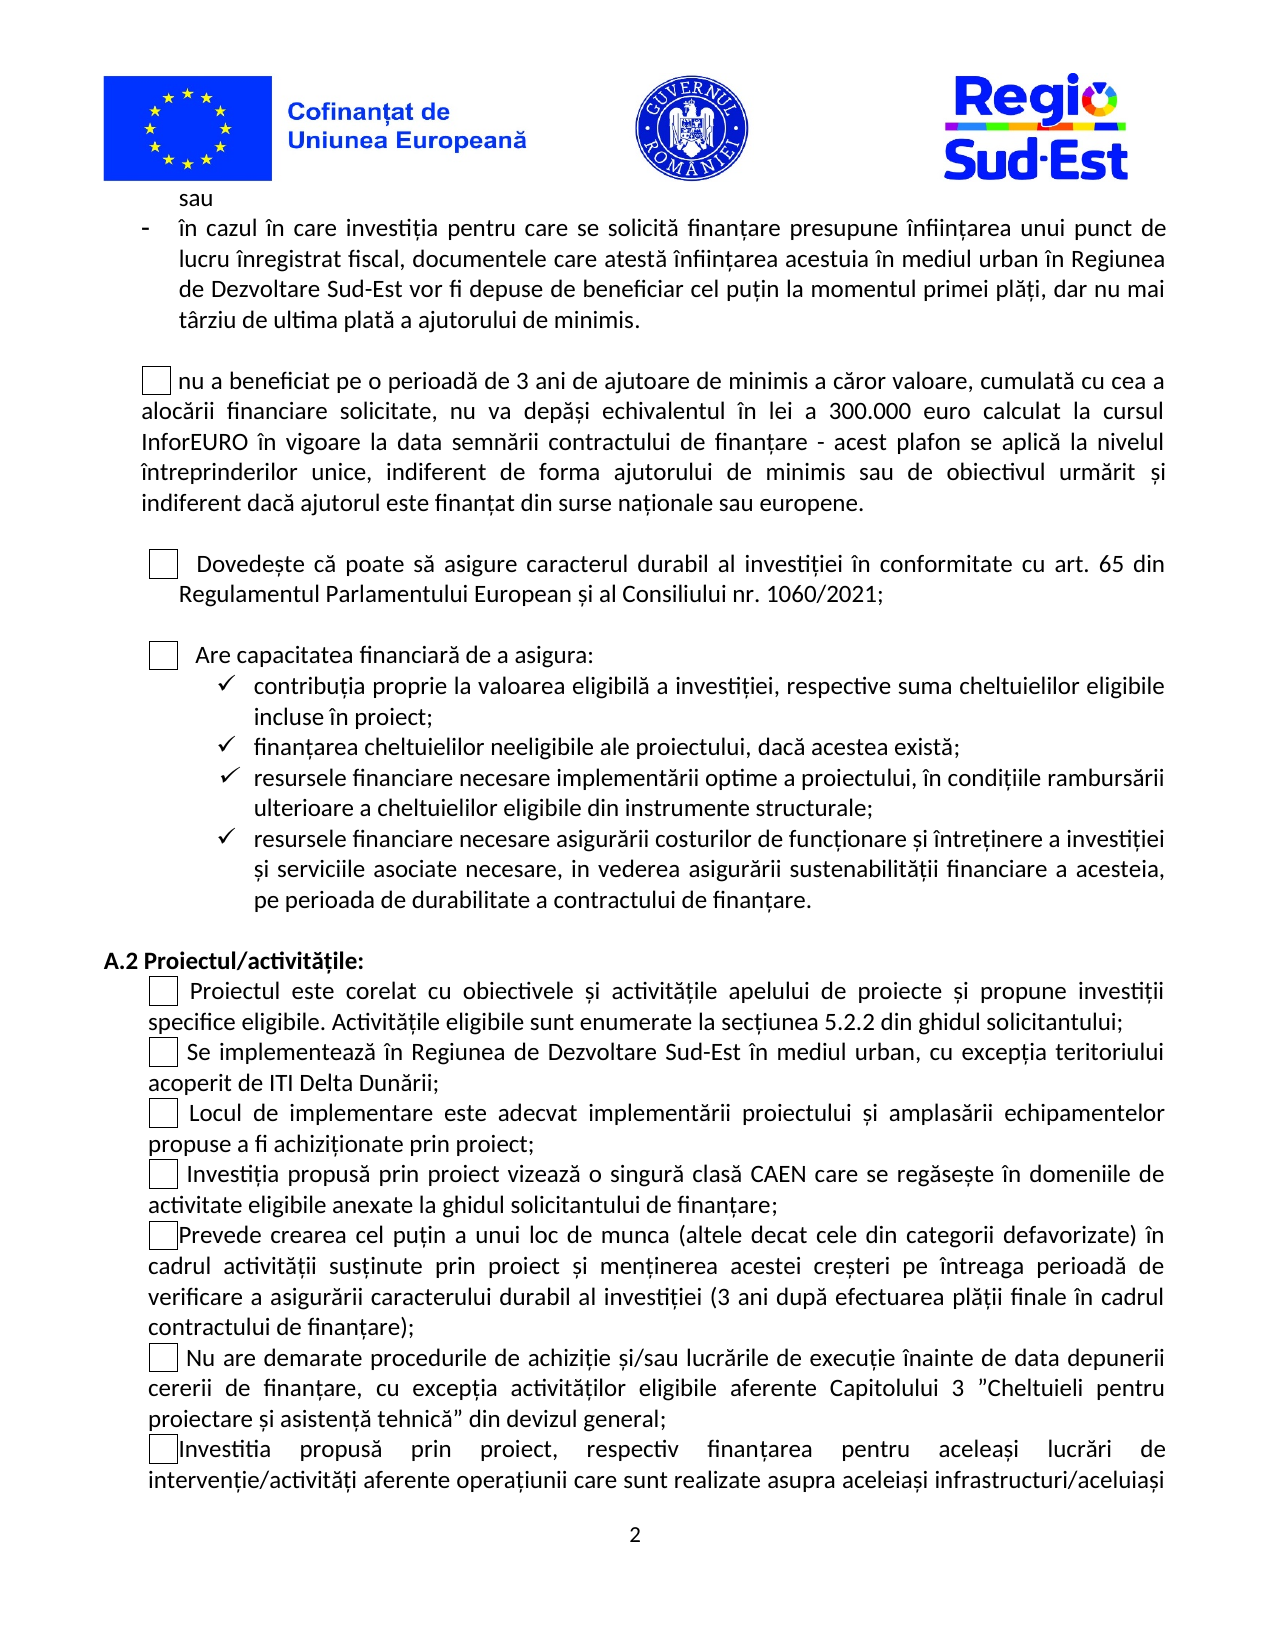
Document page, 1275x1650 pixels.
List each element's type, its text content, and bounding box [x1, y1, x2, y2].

list Investiția propusă prin proiect vizează o singură clasă CAEN care se regăsește în domeniile de activitate eligibile anexate la ghidul solicitantului de finanțare; [148, 1158, 1167, 1219]
list Proiectul este corelat cu obiectivele și activitățile apelului de proiecte și propune investiții specifice eligibile. Activitățile eligibile sunt enumerate la secțiunea 5.2.2 din ghidul solicitantului; [148, 975, 1167, 1036]
list contribuția proprie la valoarea eligibilă a investiției, respective suma cheltuielilor eligibile incluse în proiect; [216, 670, 1167, 731]
list sau [178, 182, 1167, 212]
picture [103, 73, 1128, 182]
list nu a beneficiat pe o perioadă de 3 ani de ajutoare de minimis a căror valoare, cumulată cu cea a alocării financiare solicitate, nu va depăși echivalentul în lei a 300.000 euro calculat la cursul InforEURO în vigoare la data semnării contractului de finanțare - acest plafon se aplică la nivelul întreprinderilor unice, indiferent de forma ajutorului de minimis sau de obiectivul urmărit şi indiferent dacă ajutorul este finanțat din surse naționale sau europene. [141, 365, 1167, 518]
list Dovedește că poate să asigure caracterul durabil al investiției în conformitate cu art. 65 din Regulamentul Parlamentului European şi al Consiliului nr. 1060/2021; [148, 548, 1167, 609]
list resursele financiare necesare implementării optime a proiectului, în condițiile rambursării ulterioare a cheltuielilor eligibile din instrumente structurale; [216, 762, 1167, 823]
text Are capacitatea financiară de a asigura: [148, 640, 1167, 670]
list resursele financiare necesare asigurării costurilor de funcționare și întreținere a investiției și serviciile asociate necesare, in vederea asigurării sustenabilității financiare a acesteia, pe perioada de durabilitate a contractului de finanțare. [216, 823, 1167, 914]
list în cazul în care investiţia pentru care se solicită finanţare presupune înfiinţarea unui punct de lucru înregistrat fiscal, documentele care atestă înființarea acestuia în mediul urban în Regiunea de Dezvoltare Sud-Est vor fi depuse de beneficiar cel puțin la momentul primei plăți, dar nu mai târziu de ultima plată a ajutorului de minimis. [141, 212, 1167, 334]
list finanțarea cheltuielilor neeligibile ale proiectului, dacă acestea există; [216, 731, 1167, 762]
list Prevede crearea cel puțin a unui loc de munca (altele decat cele din categorii defavorizate) în cadrul activității susținute prin proiect și menținerea acestei creșteri pe întreaga perioadă de verificare a asigurării caracterului durabil al investiției (3 ani după efectuarea plății finale în cadrul contractului de finanțare); [148, 1219, 1167, 1342]
list Nu are demarate procedurile de achiziție și/sau lucrările de execuție înainte de data depunerii cererii de finanțare, cu excepția activităților eligibile aferente Capitolului 3 ”Cheltuieli pentru proiectare şi asistenţă tehnică” din devizul general; [148, 1342, 1167, 1433]
list Locul de implementare este adecvat implementării proiectului și amplasării echipamentelor propuse a fi achiziționate prin proiect; [148, 1097, 1167, 1158]
list A.2 Proiectul/activitățile: [103, 945, 1167, 975]
list Se implementează în Regiunea de Dezvoltare Sud-Est în mediul urban, cu excepția teritoriului acoperit de ITI Delta Dunării; [148, 1036, 1167, 1097]
